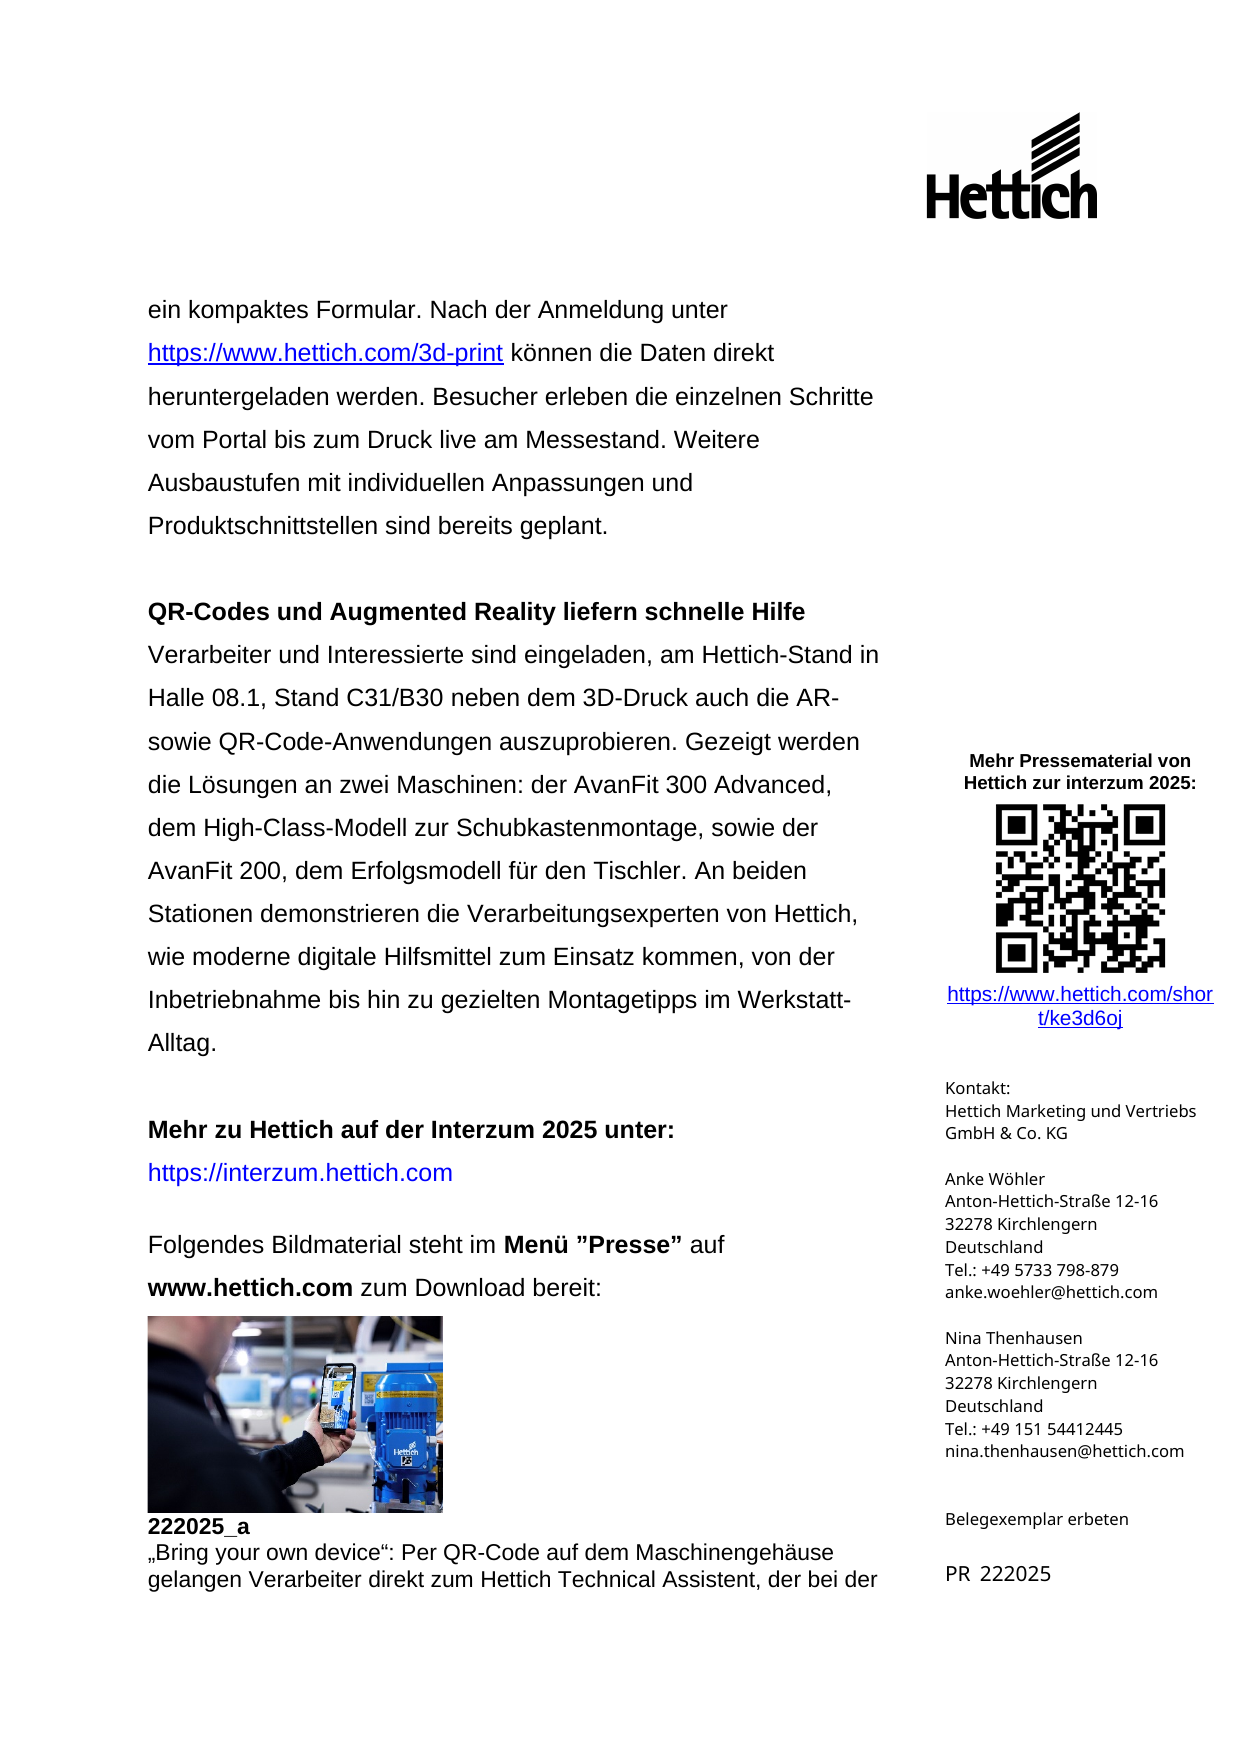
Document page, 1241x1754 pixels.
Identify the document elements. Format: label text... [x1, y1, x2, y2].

text 222025_a [148, 1513, 886, 1539]
picture [147, 1316, 443, 1513]
picture [926, 112, 1097, 219]
text Mehr zu Hettich auf der Interzum 2025 unter: [148, 1115, 886, 1143]
text Folgendes Bildmaterial steht im Menü ”Presse” auf www.hettich.com zum Download bereit: [148, 1230, 886, 1302]
text Verarbeiter und Interessierte sind eingeladen, am Hettich-Stand in Halle 08.1, Stand C31/B30 neben dem 3D-Druck auch die AR- sowie QR-Code-Anwendungen auszuprobieren. Gezeigt werden die Lösungen an zwei Maschinen: der AvanFit 300 Advanced, dem High-Class-Modell zur Schubkastenmontage, sowie der AvanFit 200, dem Erfolgsmodell für den Tischler. An beiden Stationen demonstrieren die Verarbeitungsexperten von Hettich, wie moderne digitale Hilfsmittel zum Einsatz kommen, von der Inbetriebnahme bis hin zu gezielten Montagetipps im Werkstatt-Alltag. [148, 640, 886, 1057]
text QR-Codes und Augmented Reality liefern schnelle Hilfe [148, 597, 886, 626]
text https://interzum.hettich.com [148, 1158, 886, 1187]
